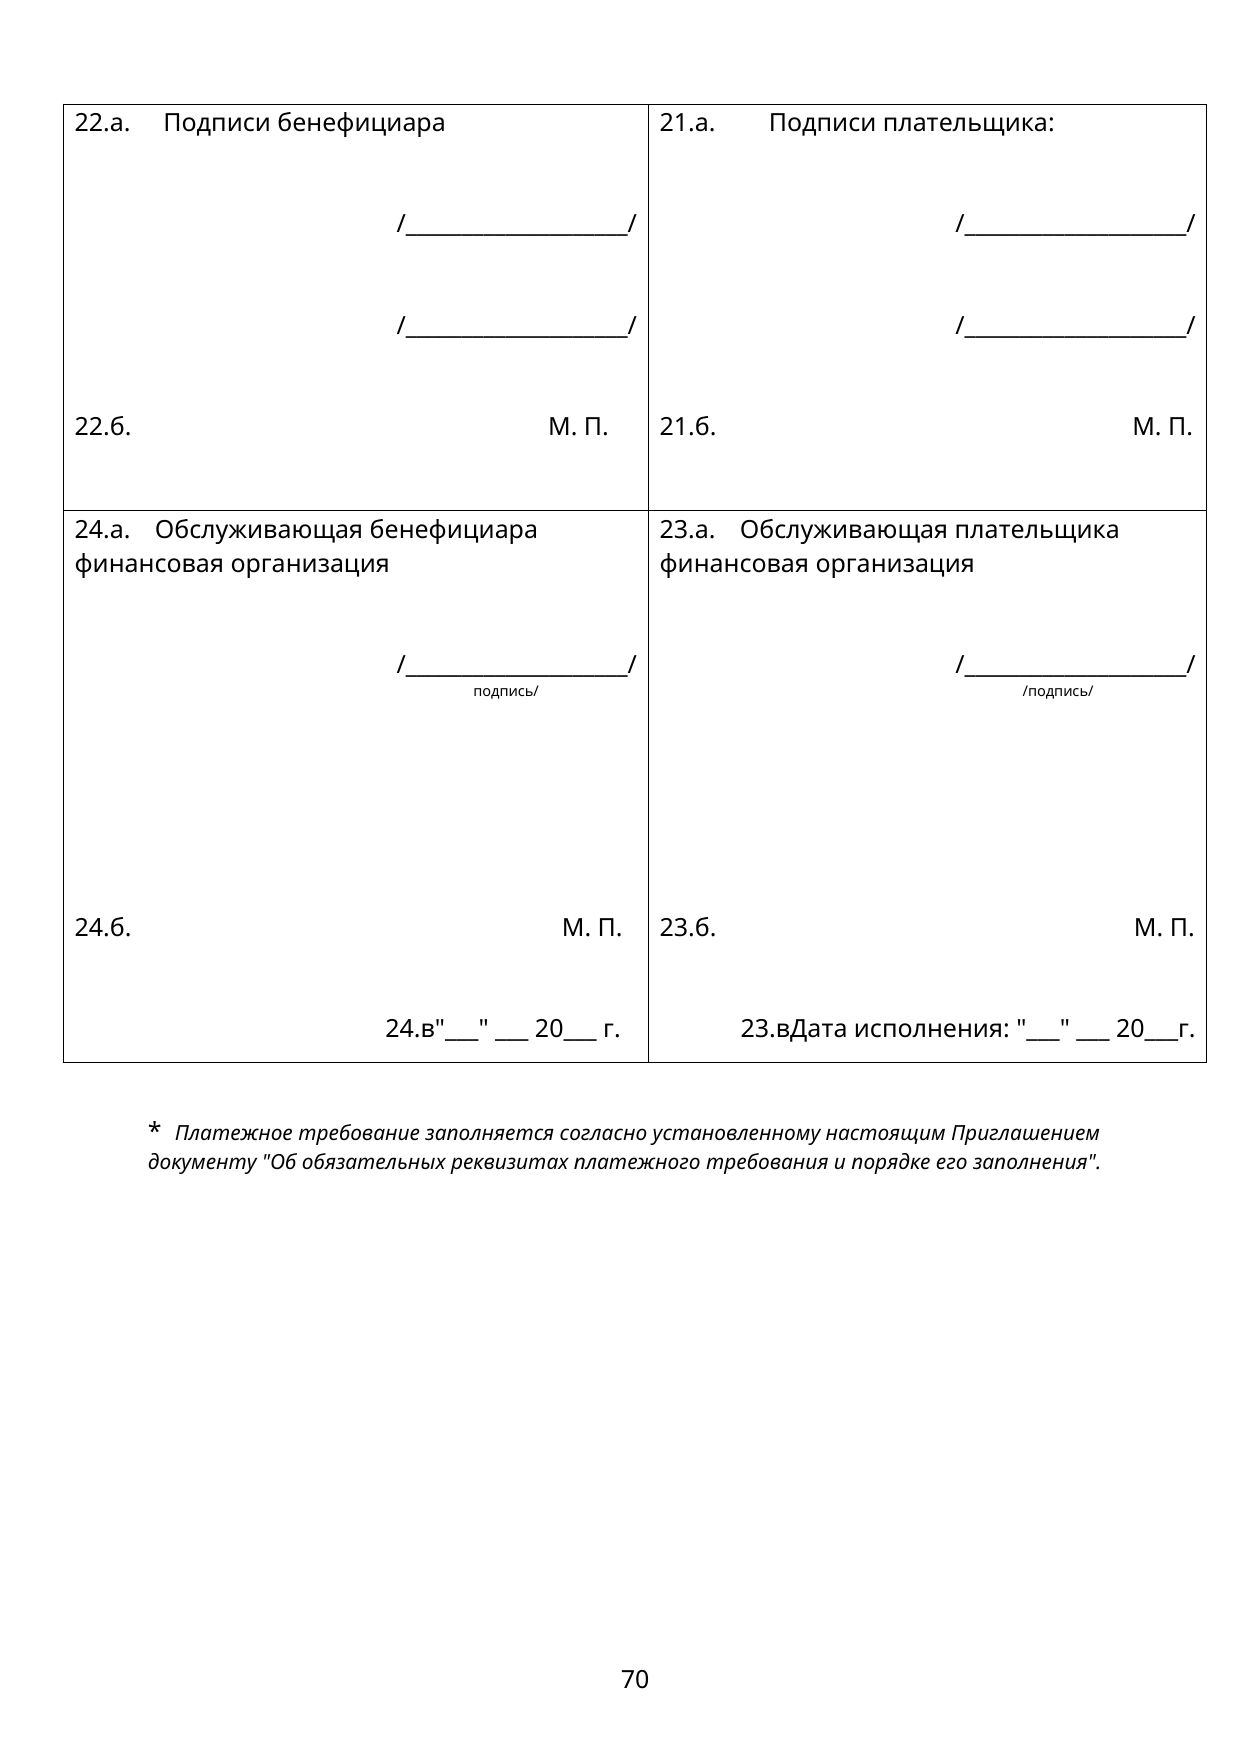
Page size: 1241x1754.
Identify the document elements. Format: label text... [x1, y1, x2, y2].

text * Платежное требование заполняется согласно установленному настоящим Приглашением документу "Об обязательных реквизитах платежного требования и порядке его заполнения". [148, 1113, 1122, 1176]
table_cell 24.б. М. П. 24.в"___" ___ 20___ г. [64, 833, 648, 1062]
table_cell 24.а. Обслуживающая бенефициара финансовая организация /____________________/ подпись/ [64, 511, 648, 833]
table_cell 21.а. Подписи плательщика: /____________________/ /____________________/ 21.б. М. П. [649, 105, 1206, 510]
table_cell 22.а. Подписи бенефициара /____________________/ /____________________/ 22.б. М. П. [64, 105, 648, 510]
table_cell 23.б. М. П. 23.вДата исполнения: "___" ___ 20___г. [649, 833, 1206, 1062]
table_cell 23.а. Обслуживающая плательщика финансовая организация /____________________/ /подпись/ [649, 511, 1206, 833]
